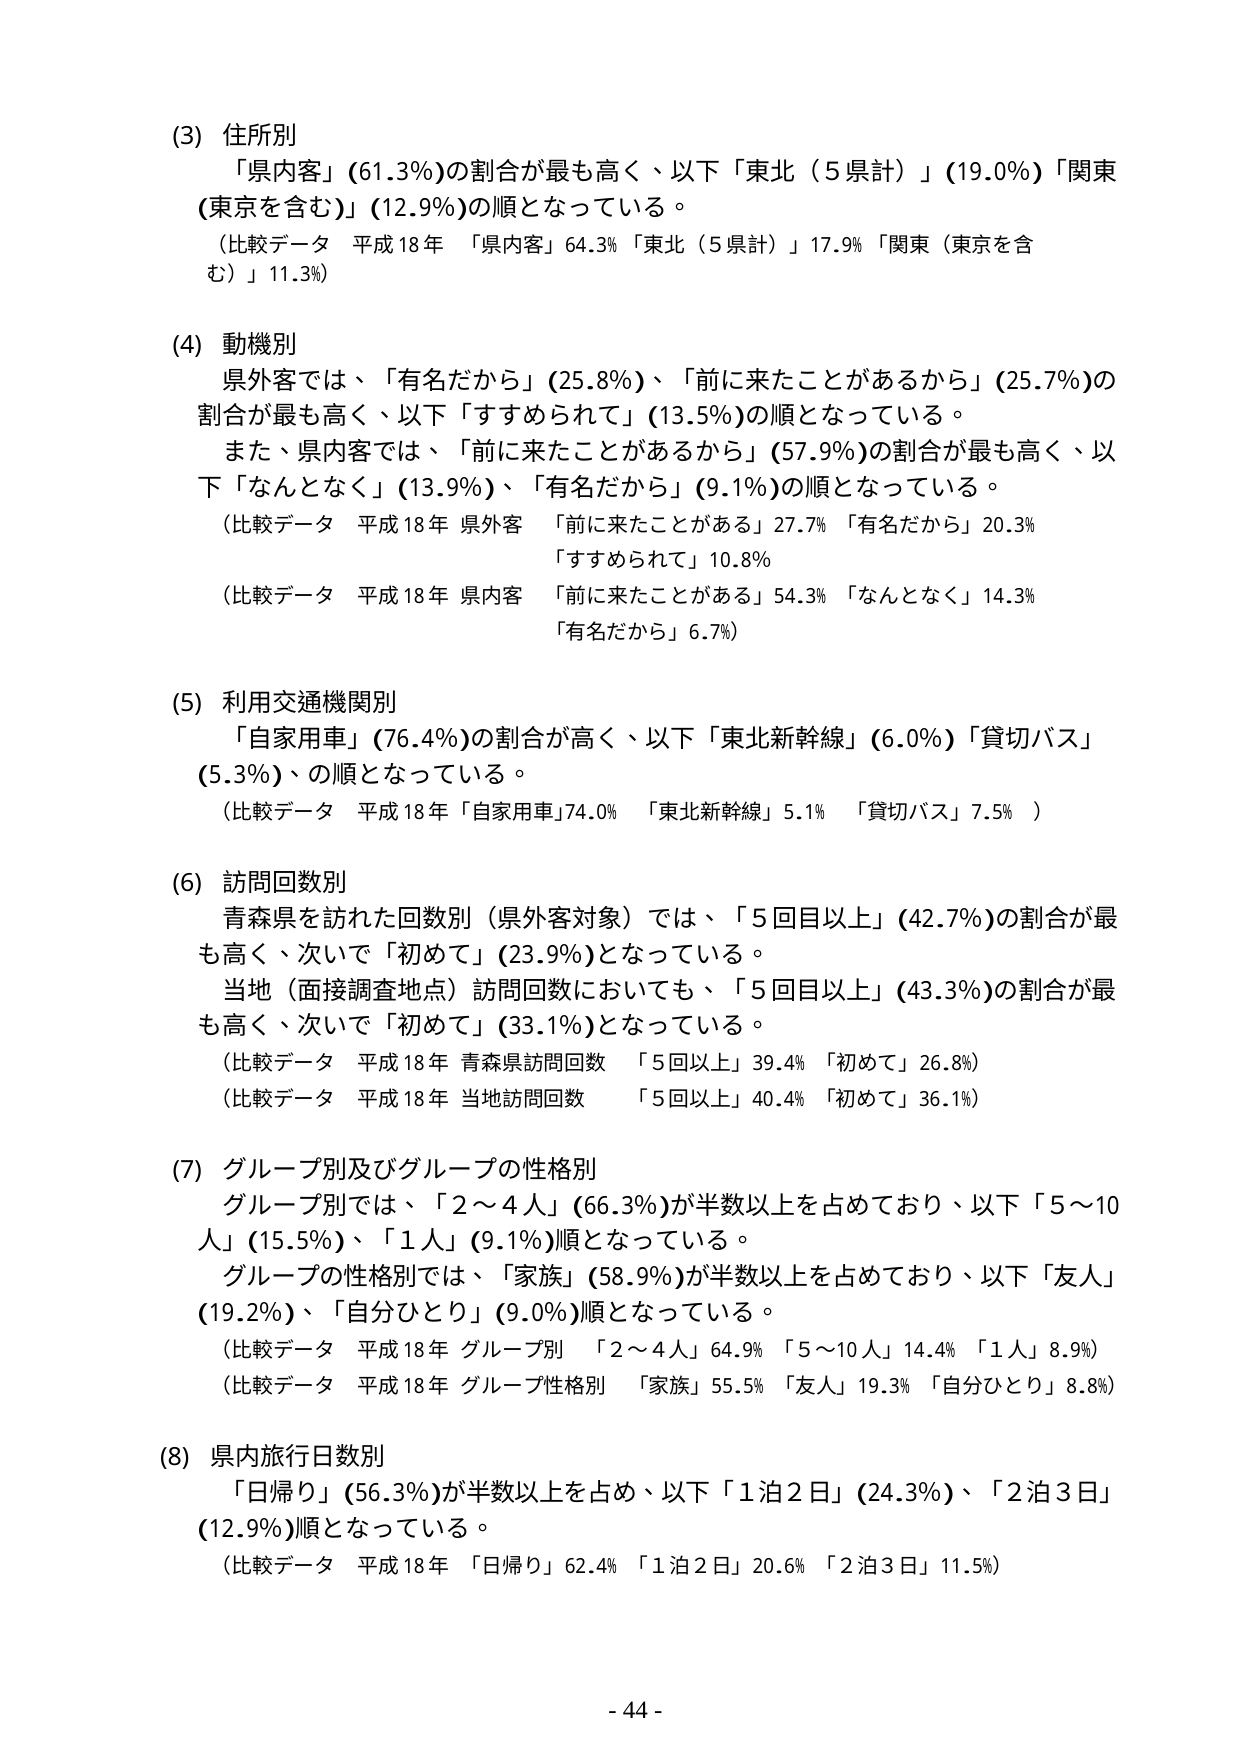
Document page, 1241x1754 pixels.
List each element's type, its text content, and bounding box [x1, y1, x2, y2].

text (19.2％)、「自分ひとり」(9.0％)順となっている。 [197, 1294, 1155, 1328]
text （比較データ 平成18年 グループ別 「２～４人」64.9% 「５～10人」14.4% 「１人」8.9%） [210, 1335, 1155, 1363]
list グループ別及びグループの性格別 [172, 1151, 1155, 1185]
text （比較データ 平成18年 「日帰り」62.4% 「１泊２日」20.6% 「２泊３日」11.5%） [210, 1551, 1155, 1579]
text （比較データ 平成18年 県内客 「前に来たことがある」54.3% 「なんとなく」14.3% [210, 581, 1155, 609]
text (5.3％)、の順となっている。 [197, 757, 1155, 791]
text 「日帰り」(56.3％)が半数以上を占め、以下「１泊２日」(24.3％)、「２泊３日」 [220, 1474, 1155, 1508]
text 「すすめられて」10.8％ [542, 546, 774, 574]
text グループの性格別では、「家族」(58.9％)が半数以上を占めており、以下「友人」 [222, 1258, 1155, 1292]
text グループ別では、「２～４人」(66.3％)が半数以上を占めており、以下「５～10人」(15.5％)、「１人」(9.1％)順となっている。 [197, 1187, 1122, 1256]
text （比較データ 平成18年 「県内客」64.3% 「東北（５県計）」17.9% 「関東（東京を含む）」11.3%） [206, 231, 1155, 287]
text （比較データ 平成18年 青森県訪問回数 ｢５回以上｣ 39.4% 「初めて」26.8%） [210, 1048, 1155, 1076]
text また、県内客では、「前に来たことがあるから」(57.9％)の割合が最も高く、以下「なんとなく」(13.9％)、「有名だから」(9.1％)の順となっている。 [197, 434, 1122, 503]
list 利用交通機関別 [172, 685, 1155, 719]
text 当地（面接調査地点）訪問回数においても、「５回目以上」(43.3％)の割合が最も高く、次いで「初めて」(33.1％)となっている。 [197, 972, 1122, 1041]
list 動機別 [172, 327, 1155, 361]
text - 44 - [496, 1696, 774, 1724]
text 「有名だから」6.7%） [521, 617, 774, 646]
text (12.9％)順となっている。 [197, 1510, 1155, 1544]
text (東京を含む)」(12.9％)の順となっている。 [197, 190, 1155, 224]
text 「県内客」(61.3％)の割合が最も高く、以下「東北（５県計）」(19.0％)「関東 [222, 154, 1155, 188]
text （比較データ 平成18年 当地訪問回数 「５回以上」40.4% 「初めて」36.1%） [210, 1084, 1155, 1112]
text 青森県を訪れた回数別（県外客対象）では、「５回目以上」(42.7％)の割合が最も高く、次いで「初めて」(23.9％)となっている。 [197, 901, 1122, 971]
list 住所別 [172, 118, 1155, 152]
text 「自家用車」(76.4％)の割合が高く、以下「東北新幹線」(6.0％)「貸切バス」 [222, 721, 1155, 755]
list 県内旅行日数別 [160, 1438, 1155, 1472]
text （比較データ 平成18年 県外客 「前に来たことがある」27.7% 「有名だから」20.3% [210, 510, 1155, 538]
text 県外客では、「有名だから」(25.8％)、「前に来たことがあるから」(25.7％)の割合が最も高く、以下「すすめられて」(13.5％)の順となっている。 [197, 362, 1122, 432]
list 訪問回数別 [172, 865, 1155, 899]
text （比較データ 平成18年 グループ性格別 「家族」55.5% 「友人」19.3% 「自分ひとり」8.8%） [210, 1371, 1155, 1399]
text （比較データ 平成18年 ｢自家用車｣74.0% 「東北新幹線」5.1% 「貸切バス」7.5% ） [210, 797, 1155, 826]
